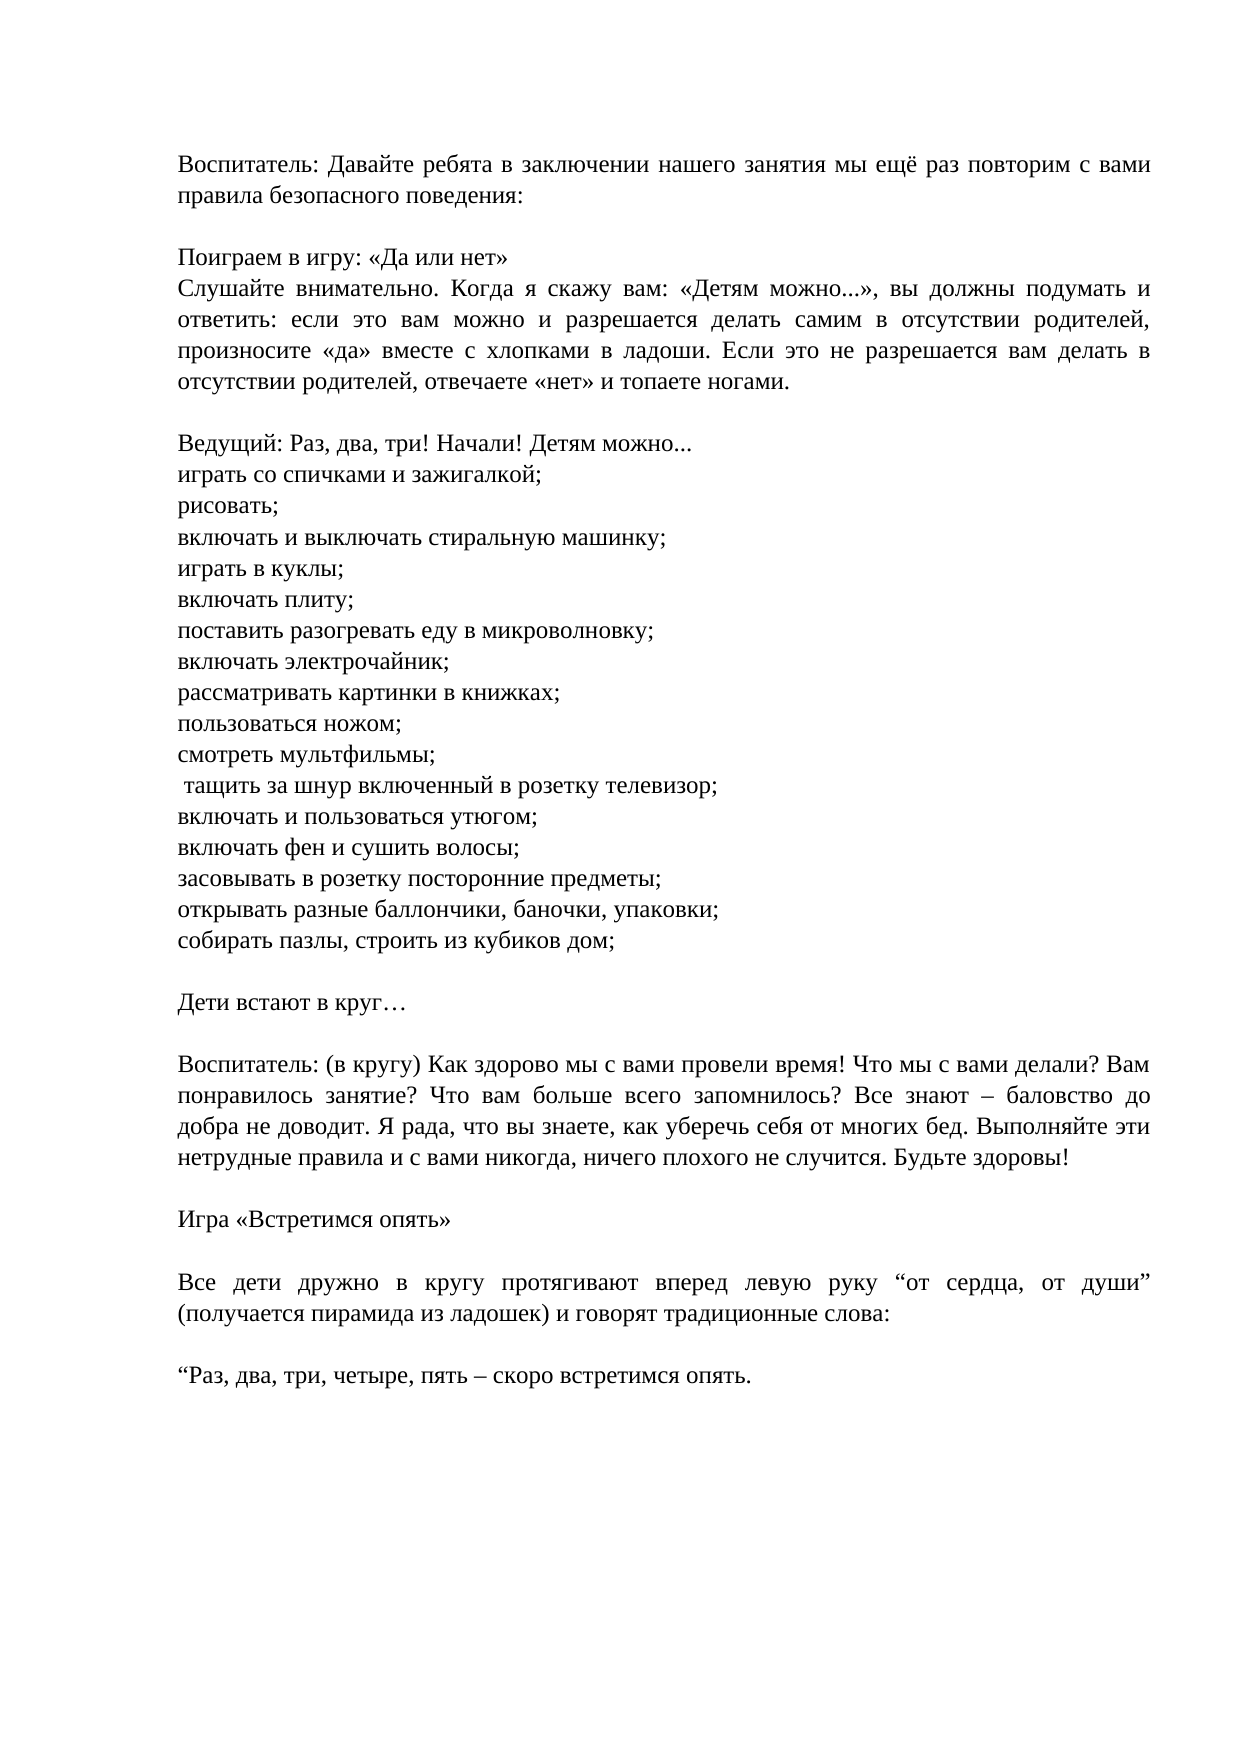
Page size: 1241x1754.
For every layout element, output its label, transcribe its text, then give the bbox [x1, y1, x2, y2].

text тащить за шнур включенный в розетку телевизор; [177, 770, 1152, 799]
text Воспитатель: (в кругу) Как здорово мы с вами провели время! Что мы с вами делали? Вам понравилось занятие? Что вам больше всего запомнилось? Все знают – баловство до добра не доводит. Я рада, что вы знаете, как уберечь себя от многих бед. Выполняйте эти нетрудные правила и с вами никогда, ничего плохого не случится. Будьте здоровы! [177, 1049, 1152, 1171]
text собирать пазлы, строить из кубиков дом; [177, 925, 1152, 954]
text пользоваться ножом; [177, 708, 1152, 737]
text Слушайте внимательно. Когда я скажу вам: «Детям можно...», вы должны подумать и ответить: если это вам можно и разрешается делать самим в отсутствии родителей, произносите «да» вместе с хлопками в ладоши. Если это не разрешается вам делать в отсутствии родителей, отвечаете «нет» и топаете ногами. [177, 273, 1152, 395]
text играть в куклы; [177, 553, 1152, 581]
text Ведущий: Раз, два, три! Начали! Детям можно... [177, 428, 1152, 457]
text включать и выключать стиральную машинку; [177, 522, 1152, 550]
text рассматривать картинки в книжках; [177, 677, 1152, 706]
text Поиграем в игру: «Да или нет» [177, 242, 1152, 271]
text включать электрочайник; [177, 646, 1152, 674]
text открывать разные баллончики, баночки, упаковки; [177, 894, 1152, 923]
text “Раз, два, три, четыре, пять – скоро встретимся опять. [177, 1360, 1152, 1388]
text Игра «Встретимся опять» [177, 1204, 1152, 1233]
text играть со спичками и зажигалкой; [177, 459, 1152, 488]
text Воспитатель: Давайте ребята в заключении нашего занятия мы ещё раз повторим с вами правила безопасного поведения: [177, 149, 1152, 209]
text Все дети дружно в кругу протягивают вперед левую руку “от сердца, от души” (получается пирамида из ладошек) и говорят традиционные слова: [177, 1267, 1152, 1326]
text включать фен и сушить волосы; [177, 832, 1152, 861]
text смотреть мультфильмы; [177, 739, 1152, 768]
text Дети встают в круг… [177, 987, 1152, 1016]
text поставить разогревать еду в микроволновку; [177, 615, 1152, 643]
text включать и пользоваться утюгом; [177, 801, 1152, 830]
text засовывать в розетку посторонние предметы; [177, 863, 1152, 892]
text рисовать; [177, 491, 1152, 519]
text включать плиту; [177, 584, 1152, 612]
